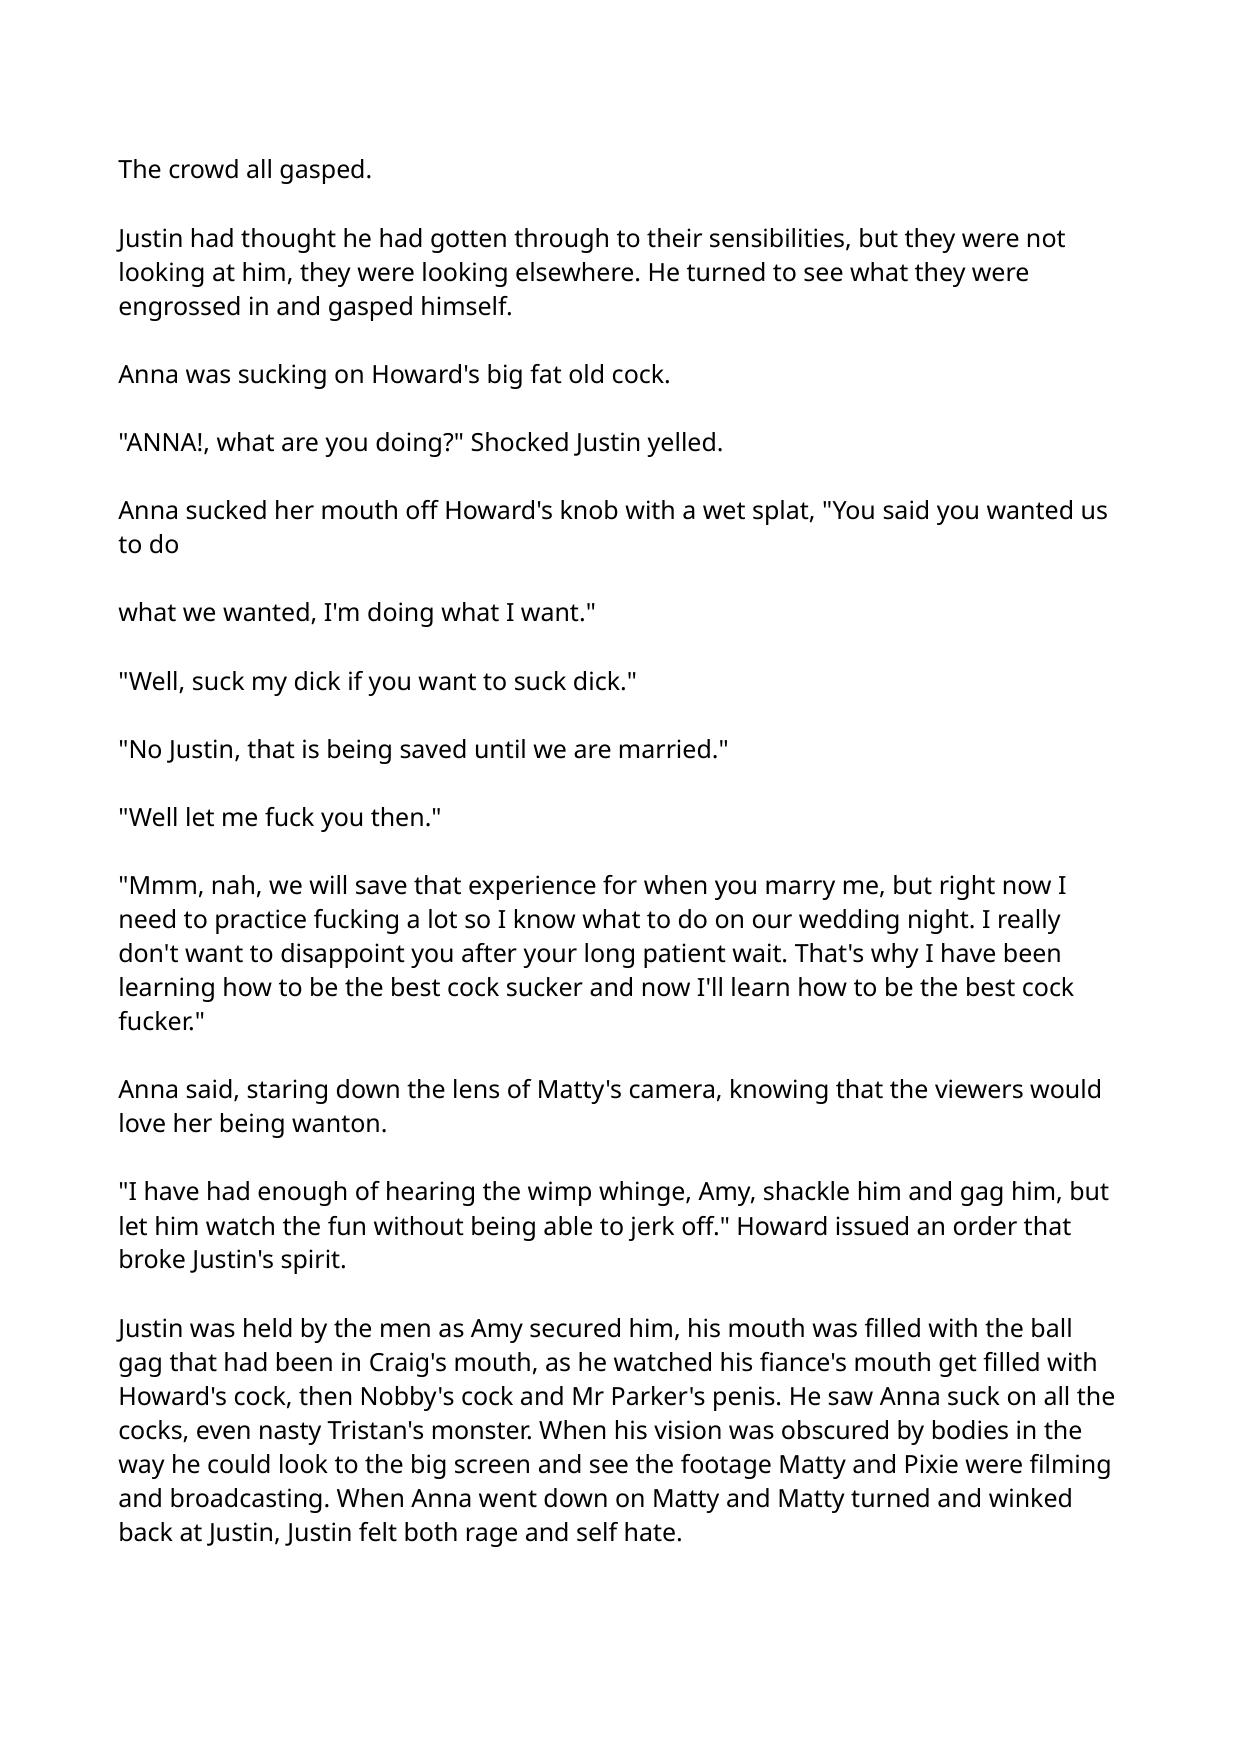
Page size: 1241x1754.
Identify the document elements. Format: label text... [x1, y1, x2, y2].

text "ANNA!, what are you doing?" Shocked Justin yelled. [118, 425, 1122, 459]
text Anna was sucking on Howard's big fat old cock. [118, 357, 1122, 391]
text Justin was held by the men as Amy secured him, his mouth was filled with the ball gag that had been in Craig's mouth, as he watched his fiance's mouth get filled with Howard's cock, then Nobby's cock and Mr Parker's penis. He saw Anna suck on all the cocks, even nasty Tristan's monster. When his vision was obscured by bodies in the way he could look to the big screen and see the footage Matty and Pixie were filming and broadcasting. When Anna went down on Matty and Matty turned and winked back at Justin, Justin felt both rage and self hate. [118, 1310, 1122, 1549]
text "Mmm, nah, we will save that experience for when you marry me, but right now I need to practice fucking a lot so I know what to do on our wedding night. I really don't want to disappoint you after your long patient wait. That's why I have been learning how to be the best cock sucker and now I'll learn how to be the best cock fucker." [118, 867, 1122, 1038]
text The crowd all gasped. [118, 152, 1122, 186]
text "No Justin, that is being saved until we are married." [118, 731, 1122, 765]
text Anna sucked her mouth off Howard's knob with a wet splat, "You said you wanted us to do [118, 493, 1122, 561]
text Anna said, staring down the lens of Matty's camera, knowing that the viewers would love her being wanton. [118, 1072, 1122, 1140]
text what we wanted, I'm doing what I want." [118, 595, 1122, 629]
text "Well let me fuck you then." [118, 799, 1122, 833]
text "Well, suck my dick if you want to suck dick." [118, 663, 1122, 697]
text "I have had enough of hearing the wimp whinge, Amy, shackle him and gag him, but let him watch the fun without being able to jerk off." Howard issued an order that broke Justin's spirit. [118, 1174, 1122, 1276]
text Justin had thought he had gotten through to their sensibilities, but they were not looking at him, they were looking elsewhere. He turned to see what they were engrossed in and gasped himself. [118, 220, 1122, 322]
